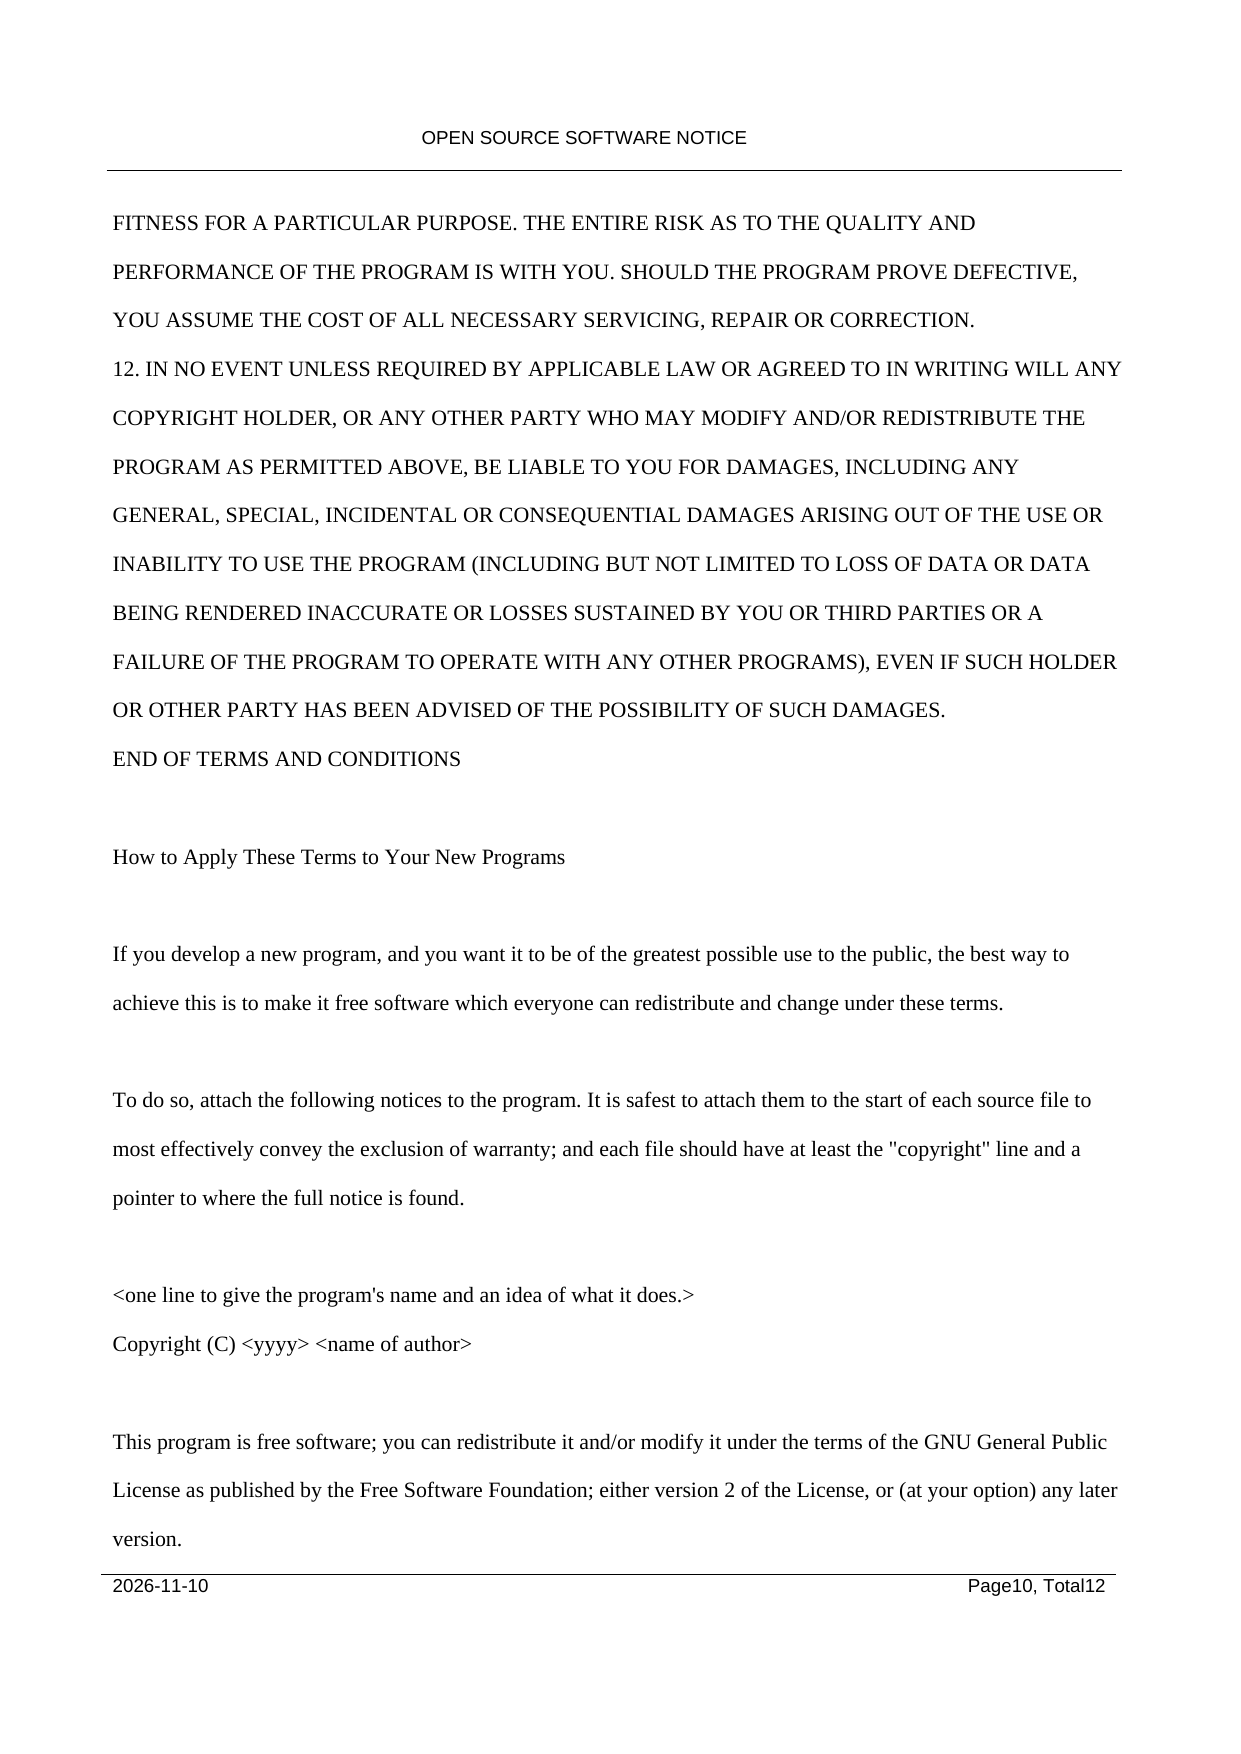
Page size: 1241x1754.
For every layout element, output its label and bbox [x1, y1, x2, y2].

text [112, 206, 1128, 1555]
